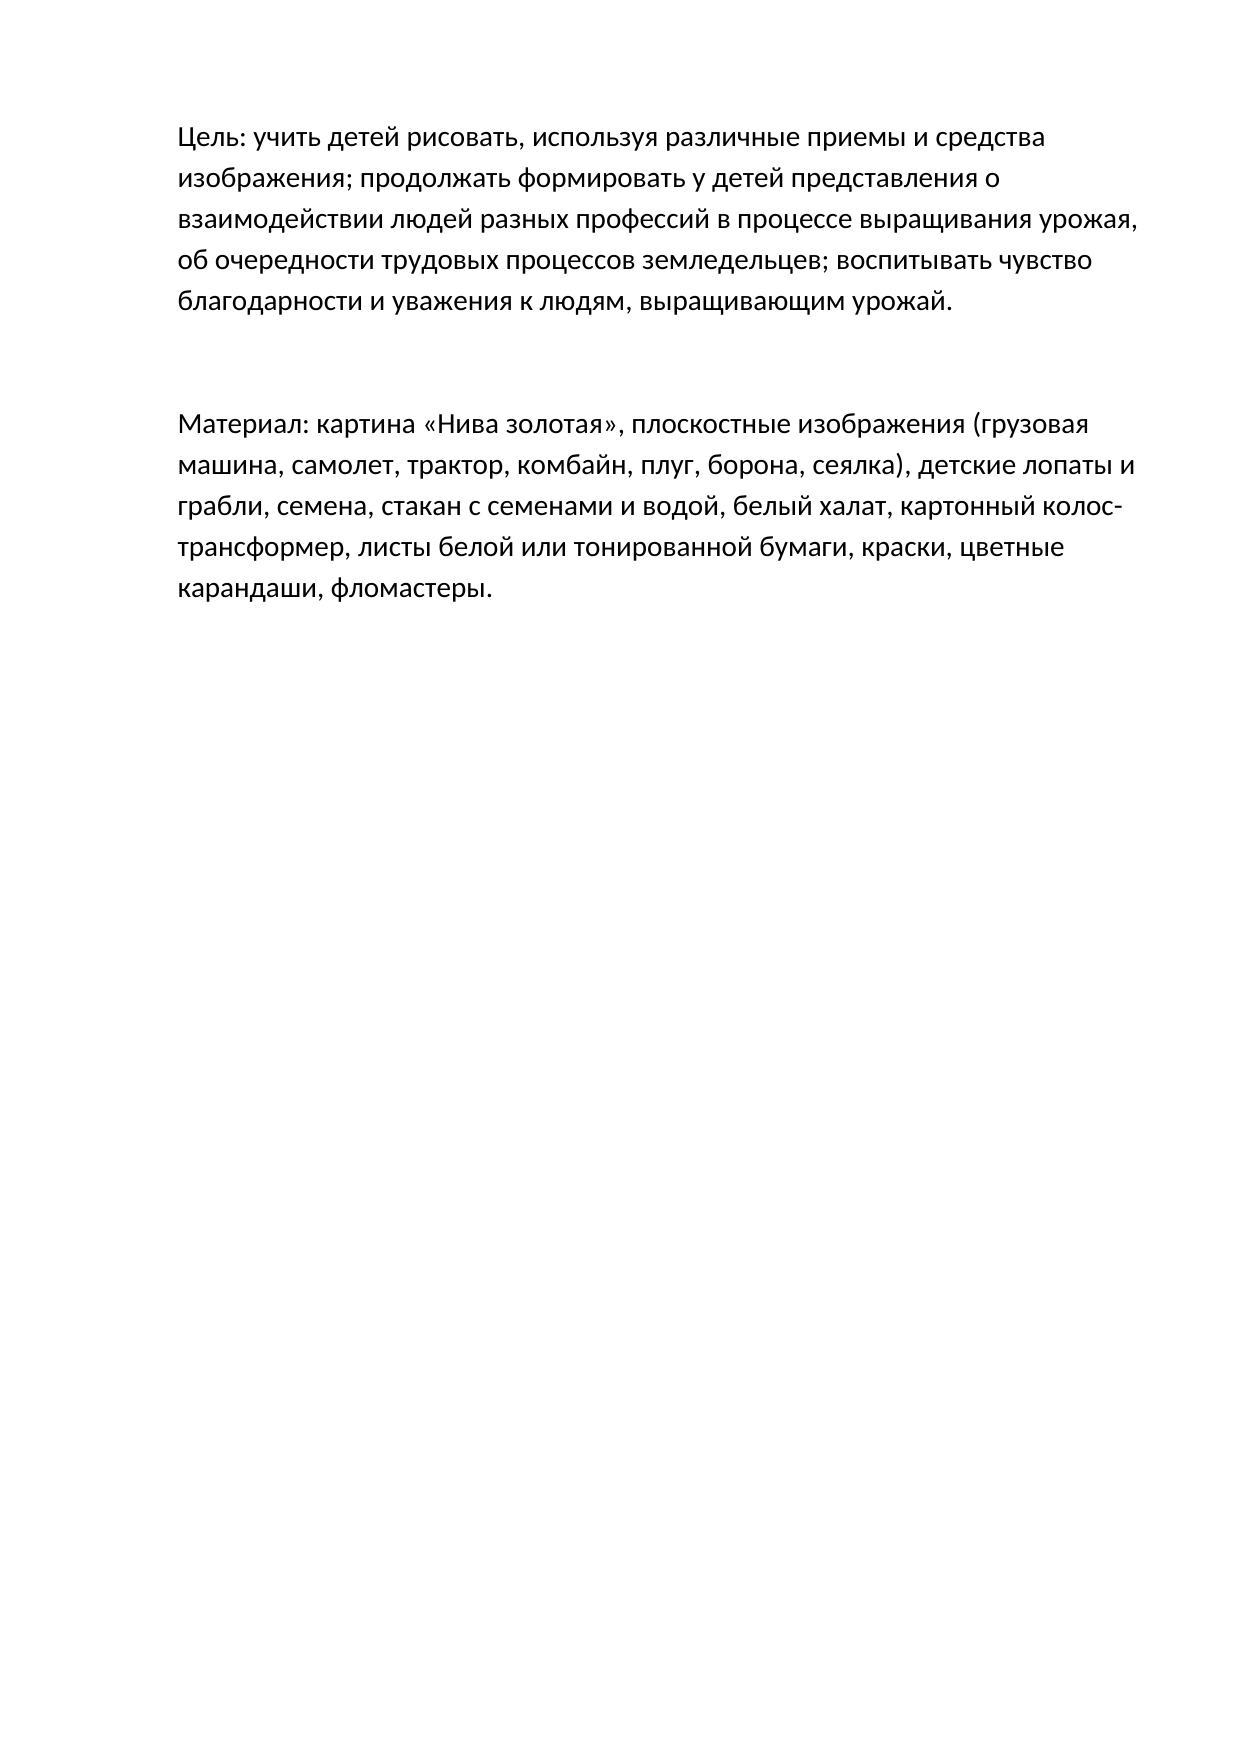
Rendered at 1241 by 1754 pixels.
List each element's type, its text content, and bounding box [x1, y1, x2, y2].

text Материал: картина «Нива золотая», плоскостные изображения (грузовая машина, самолет, трактор, комбайн, плуг, борона, сеялка), детские лопаты и грабли, семена, стакан с семенами и водой, белый халат, картонный колос-трансформер, листы белой или тонированной бумаги, краски, цветные карандаши, фломастеры. [177, 405, 1152, 605]
text Цель: учить детей рисовать, используя различные приемы и средства изображения; продолжать формировать у детей представления о взаимодействии людей разных профессий в процессе выращивания урожая, об очередности трудовых процессов земледельцев; воспитывать чувство благодарности и уважения к людям, выращивающим урожай. [177, 118, 1152, 317]
